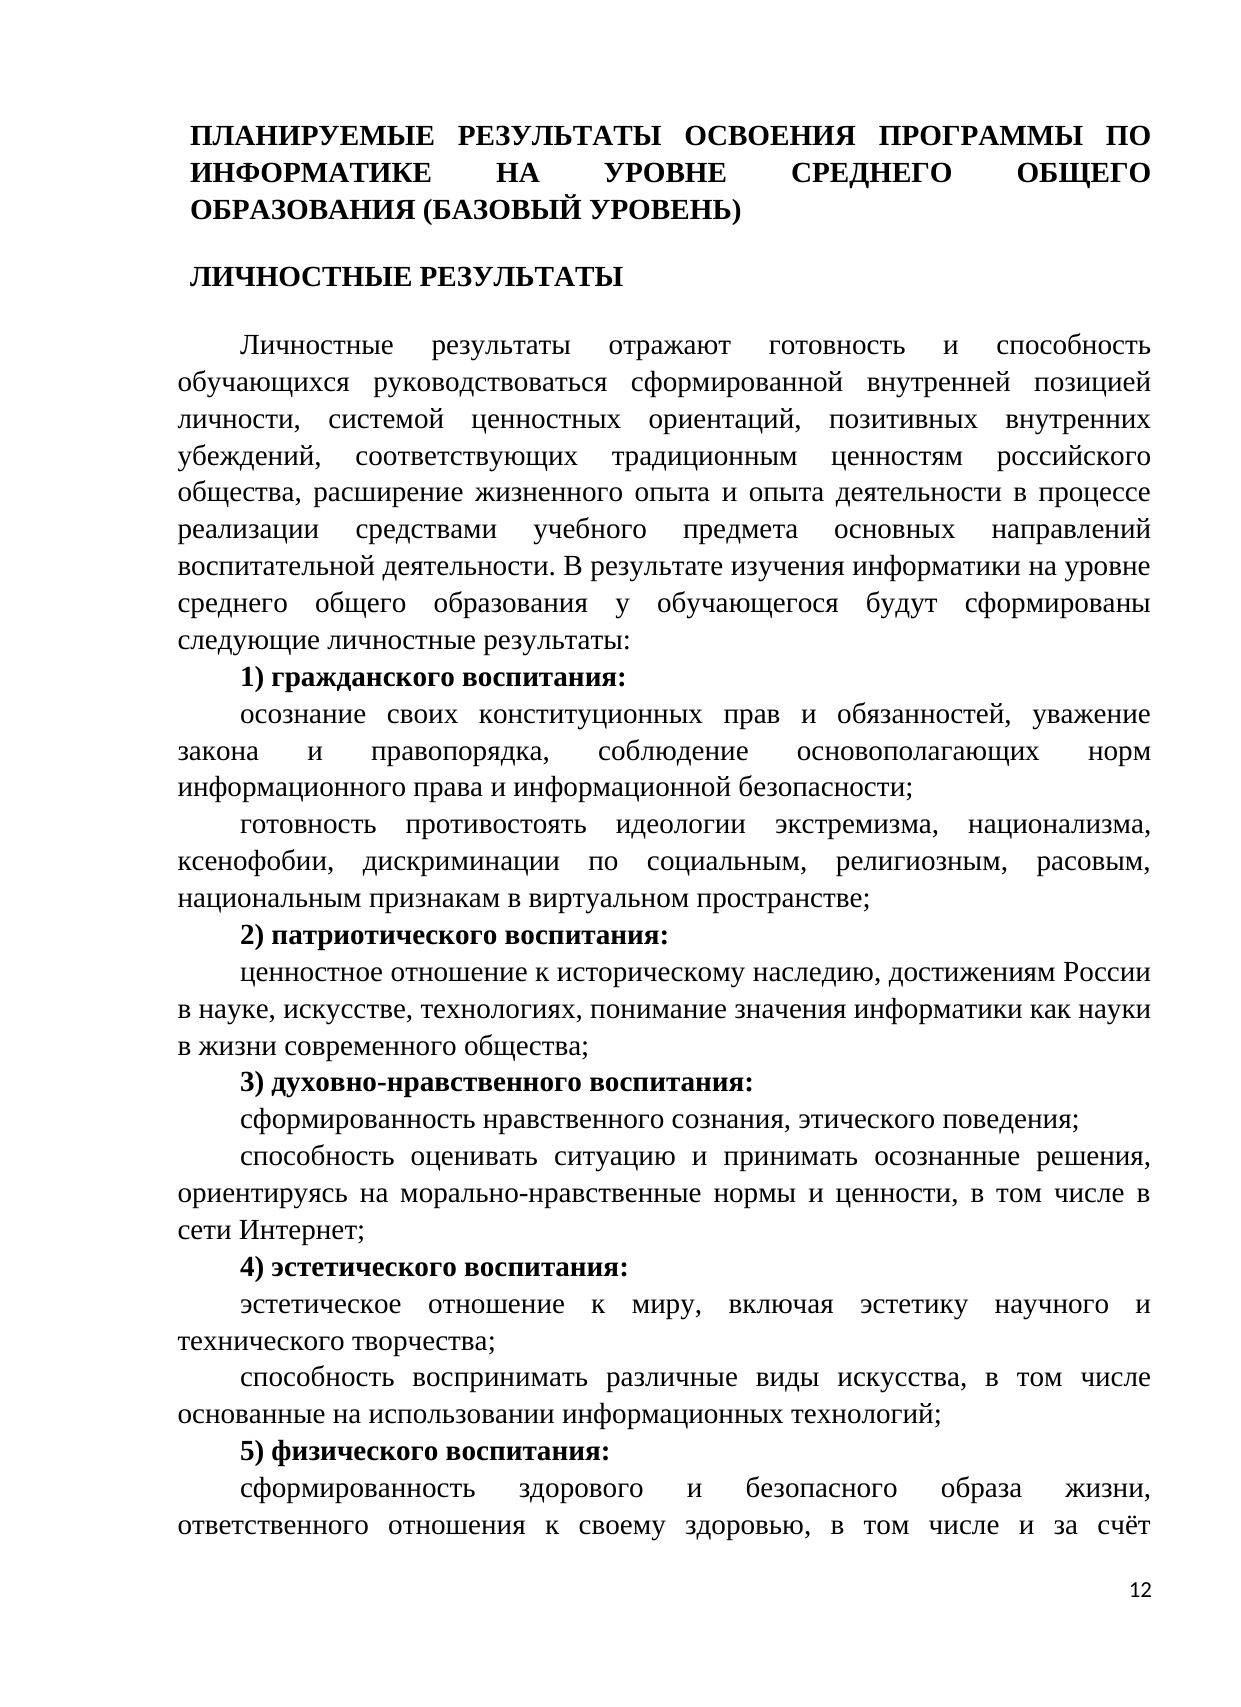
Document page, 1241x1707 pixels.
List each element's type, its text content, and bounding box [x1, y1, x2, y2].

text ЛИЧНОСТНЫЕ РЕЗУЛЬТАТЫ [190, 259, 1152, 293]
text способность воспринимать различные виды искусства, в том числе основанные на использовании информационных технологий; [177, 1359, 1152, 1430]
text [177, 1470, 1152, 1541]
text осознание своих конституционных прав и обязанностей, уважение закона и правопорядка, соблюдение основополагающих норм информационного права и информационной безопасности; [177, 696, 1152, 803]
text сформированность нравственного сознания, этического поведения; [177, 1101, 1152, 1135]
text 5) физического воспитания: [177, 1433, 1152, 1467]
text 2) патриотического воспитания: [177, 917, 1152, 951]
text ПЛАНИРУЕМЫЕ РЕЗУЛЬТАТЫ ОСВОЕНИЯ ПРОГРАММЫ ПО ИНФОРМАТИКЕ НА УРОВНЕ СРЕДНЕГО ОБЩЕГО ОБРАЗОВАНИЯ (БАЗОВЫЙ УРОВЕНЬ) [190, 118, 1152, 225]
text Личностные результаты отражают готовность и способность обучающихся руководствоваться сформированной внутренней позицией личности, системой ценностных ориентаций, позитивных внутренних убеждений, соответствующих традиционным ценностям российского общества, расширение жизненного опыта и опыта деятельности в процессе реализации средствами учебного предмета основных направлений воспитательной деятельности. В результате изучения информатики на уровне среднего общего образования у обучающегося будут сформированы следующие личностные результаты: [177, 327, 1152, 656]
text способность оценивать ситуацию и принимать осознанные решения, ориентируясь на морально-нравственные нормы и ценности, в том числе в сети Интернет; [177, 1138, 1152, 1246]
text эстетическое отношение к миру, включая эстетику научного и технического творчества; [177, 1286, 1152, 1356]
text 4) эстетического воспитания: [177, 1249, 1152, 1282]
text 3) духовно-нравственного воспитания: [177, 1064, 1152, 1098]
text 1) гражданского воспитания: [177, 659, 1152, 692]
text ценностное отношение к историческому наследию, достижениям России в науке, искусстве, технологиях, понимание значения информатики как науки в жизни современного общества; [177, 954, 1152, 1061]
text готовность противостоять идеологии экстремизма, национализма, ксенофобии, дискриминации по социальным, религиозным, расовым, национальным признакам в виртуальном пространстве; [177, 806, 1152, 914]
